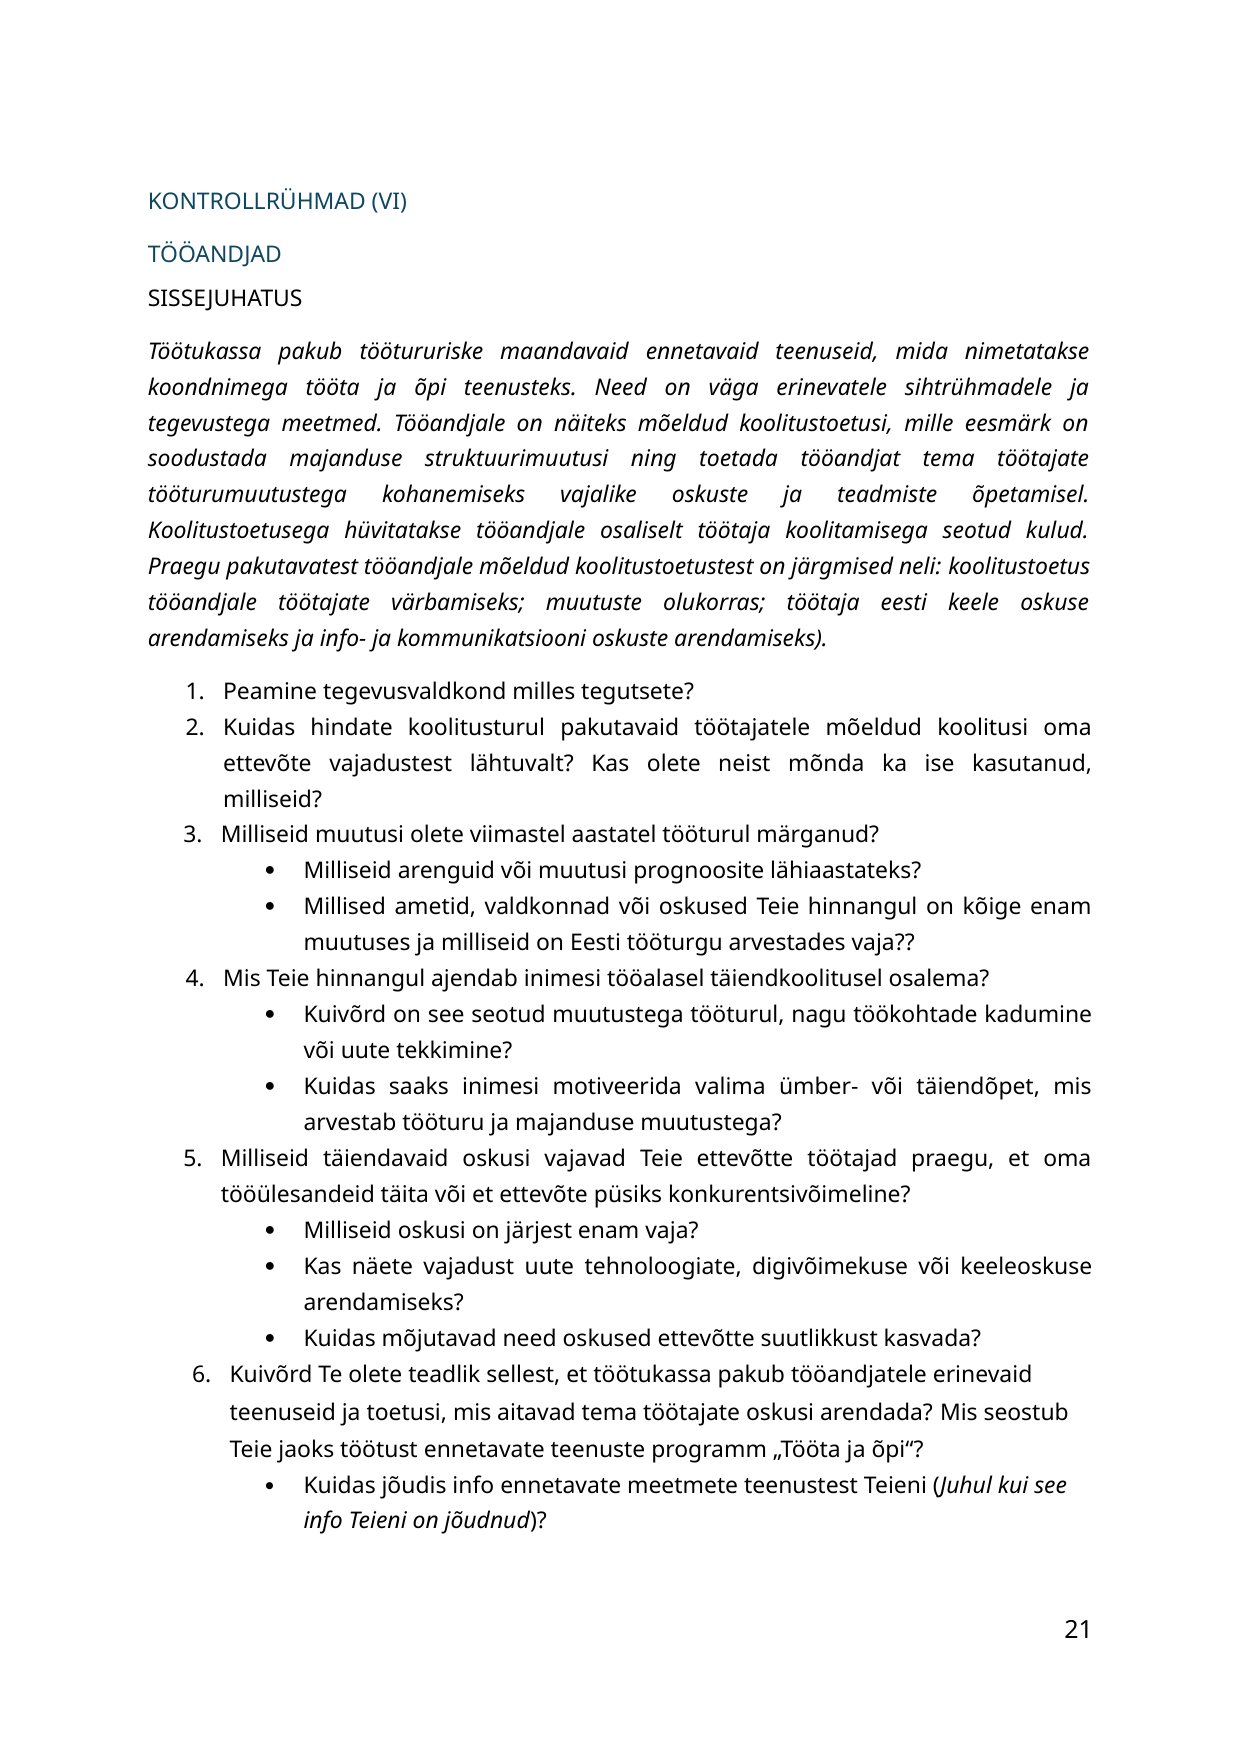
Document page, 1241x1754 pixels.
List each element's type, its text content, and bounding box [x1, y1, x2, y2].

list Mis Teie hinnangul ajendab inimesi tööalasel täiendkoolitusel osalema? [185, 962, 1093, 993]
list Kas näete vajadust uute tehnoloogiate, digivõimekuse või keeleoskuse arendamiseks? [266, 1250, 1093, 1317]
list Kuidas hindate koolitusturul pakutavaid töötajatele mõeldud koolitusi oma ettevõte vajadustest lähtuvalt? Kas olete neist mõnda ka ise kasutanud, milliseid? [185, 711, 1093, 814]
list Kuivõrd Te olete teadlik sellest, et töötukassa pakub tööandjatele erinevaid teenuseid ja toetusi, mis aitavad tema töötajate oskusi arendada? Mis seostub Teie jaoks töötust ennetavate teenuste programm „Tööta ja õpi“? [192, 1357, 1093, 1464]
list Millised ametid, valdkonnad või oskused Teie hinnangul on kõige enam muutuses ja milliseid on Eesti tööturgu arvestades vaja?? [266, 890, 1093, 957]
list Peamine tegevusvaldkond milles tegutsete? [185, 675, 1093, 706]
list Milliseid muutusi olete viimastel aastatel tööturul märganud? [183, 818, 1093, 850]
list Milliseid oskusi on järjest enam vaja? [266, 1214, 1093, 1245]
list Kuidas jõudis info ennetavate meetmete teenustest Teieni (Juhul kui see info Teieni on jõudnud)? [266, 1468, 1093, 1536]
list Kuidas saaks inimesi motiveerida valima ümber- või täiendõpet, mis arvestab tööturu ja majanduse muutustega? [266, 1070, 1093, 1137]
list Milliseid täiendavaid oskusi vajavad Teie ettevõtte töötajad praegu, et oma tööülesandeid täita või et ettevõte püsiks konkurentsivõimeline? [183, 1142, 1093, 1209]
text SISSEJUHATUS [148, 282, 1093, 313]
list Milliseid arenguid või muutusi prognoosite lähiaastateks? [266, 854, 1093, 886]
subtitle TÖÖANDJAD [148, 238, 1093, 269]
text Töötukassa pakub töötururiske maandavaid ennetavaid teenuseid, mida nimetatakse koondnimega tööta ja õpi teenusteks. Need on väga erinevatele sihtrühmadele ja tegevustega meetmed. Tööandjale on näiteks mõeldud koolitustoetusi, mille eesmärk on soodustada majanduse struktuurimuutusi ning toetada tööandjat tema töötajate tööturumuutustega kohanemiseks vajalike oskuste ja teadmiste õpetamisel. Koolitustoetusega hüvitatakse tööandjale osaliselt töötaja koolitamisega seotud kulud. Praegu pakutavatest tööandjale mõeldud koolitustoetustest on järgmised neli: koolitustoetus tööandjale töötajate värbamiseks; muutuste olukorras; töötaja eesti keele oskuse arendamiseks ja info- ja kommunikatsiooni oskuste arendamiseks). [148, 334, 1093, 653]
list Kuidas mõjutavad need oskused ettevõtte suutlikkust kasvada? [266, 1322, 1093, 1353]
subtitle KONTROLLRÜHMAD (VI) [148, 185, 1093, 216]
list Kuivõrd on see seotud muutustega tööturul, nagu töökohtade kadumine või uute tekkimine? [266, 998, 1093, 1065]
